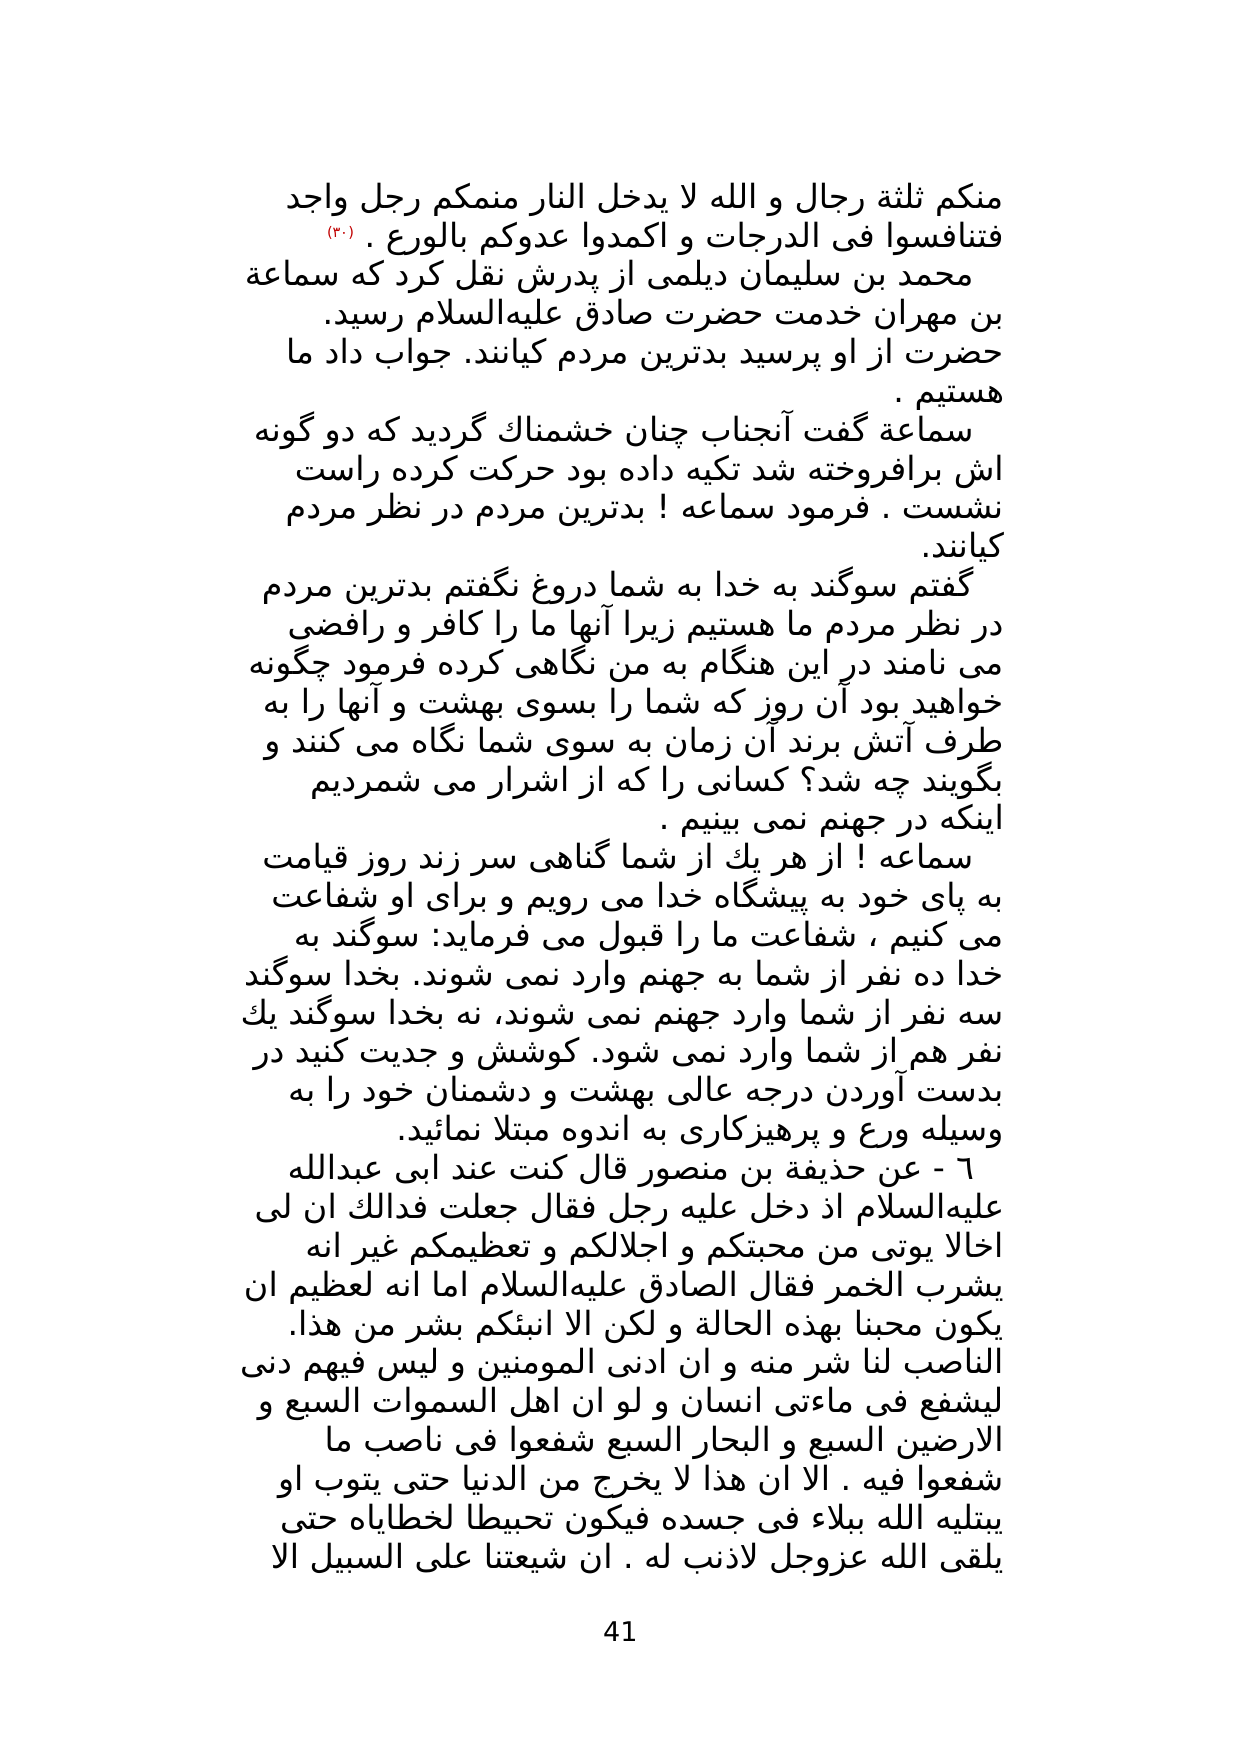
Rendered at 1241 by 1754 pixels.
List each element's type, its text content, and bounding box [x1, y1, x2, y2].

text محمد بن سليمان ديلمى از پدرش نقل كرد كه سماعة بن مهران خدمت حضرت صادق عليه‌السلام رسيد. حضرت از او پرسيد بدترين مردم كيانند. جواب داد ما هستيم . [236, 255, 1004, 410]
text گفتم سوگند به خدا به شما دروغ نگفتم بدترين مردم در نظر مردم ما هستيم زيرا آنها ما را كافر و رافضى مى نامند در اين هنگام به من نگاهى كرده فرمود چگونه خواهيد بود آن روز كه شما را بسوى بهشت و آنها را به طرف آتش برند آن زمان به سوى شما نگاه مى كنند و بگويند چه شد؟ كسانى را كه از اشرار مى شمرديم اينكه در جهنم نمى بينيم . [236, 566, 1004, 838]
text سماعة گفت آنجناب چنان خشمناك گرديد كه دو گونه اش برافروخته شد تكيه داده بود حركت كرده راست نشست . فرمود سماعه ! بدترين مردم در نظر مردم كيانند. [236, 410, 1004, 566]
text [236, 177, 1004, 255]
text سماعه ! از هر يك از شما گناهى سر زند روز قيامت به پاى خود به پيشگاه خدا مى رويم و براى او شفاعت مى كنيم ، شفاعت ما را قبول مى فرمايد: سوگند به خدا ده نفر از شما به جهنم وارد نمى شوند. بخدا سوگند سه نفر از شما وارد جهنم نمى شوند، نه بخدا سوگند يك نفر هم از شما وارد نمى شود. كوشش و جديت كنيد در بدست آوردن درجه عالى بهشت و دشمنان خود را به وسيله ورع و پرهيزكارى به اندوه مبتلا نمائيد. [236, 838, 1004, 1148]
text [236, 1148, 1004, 1576]
